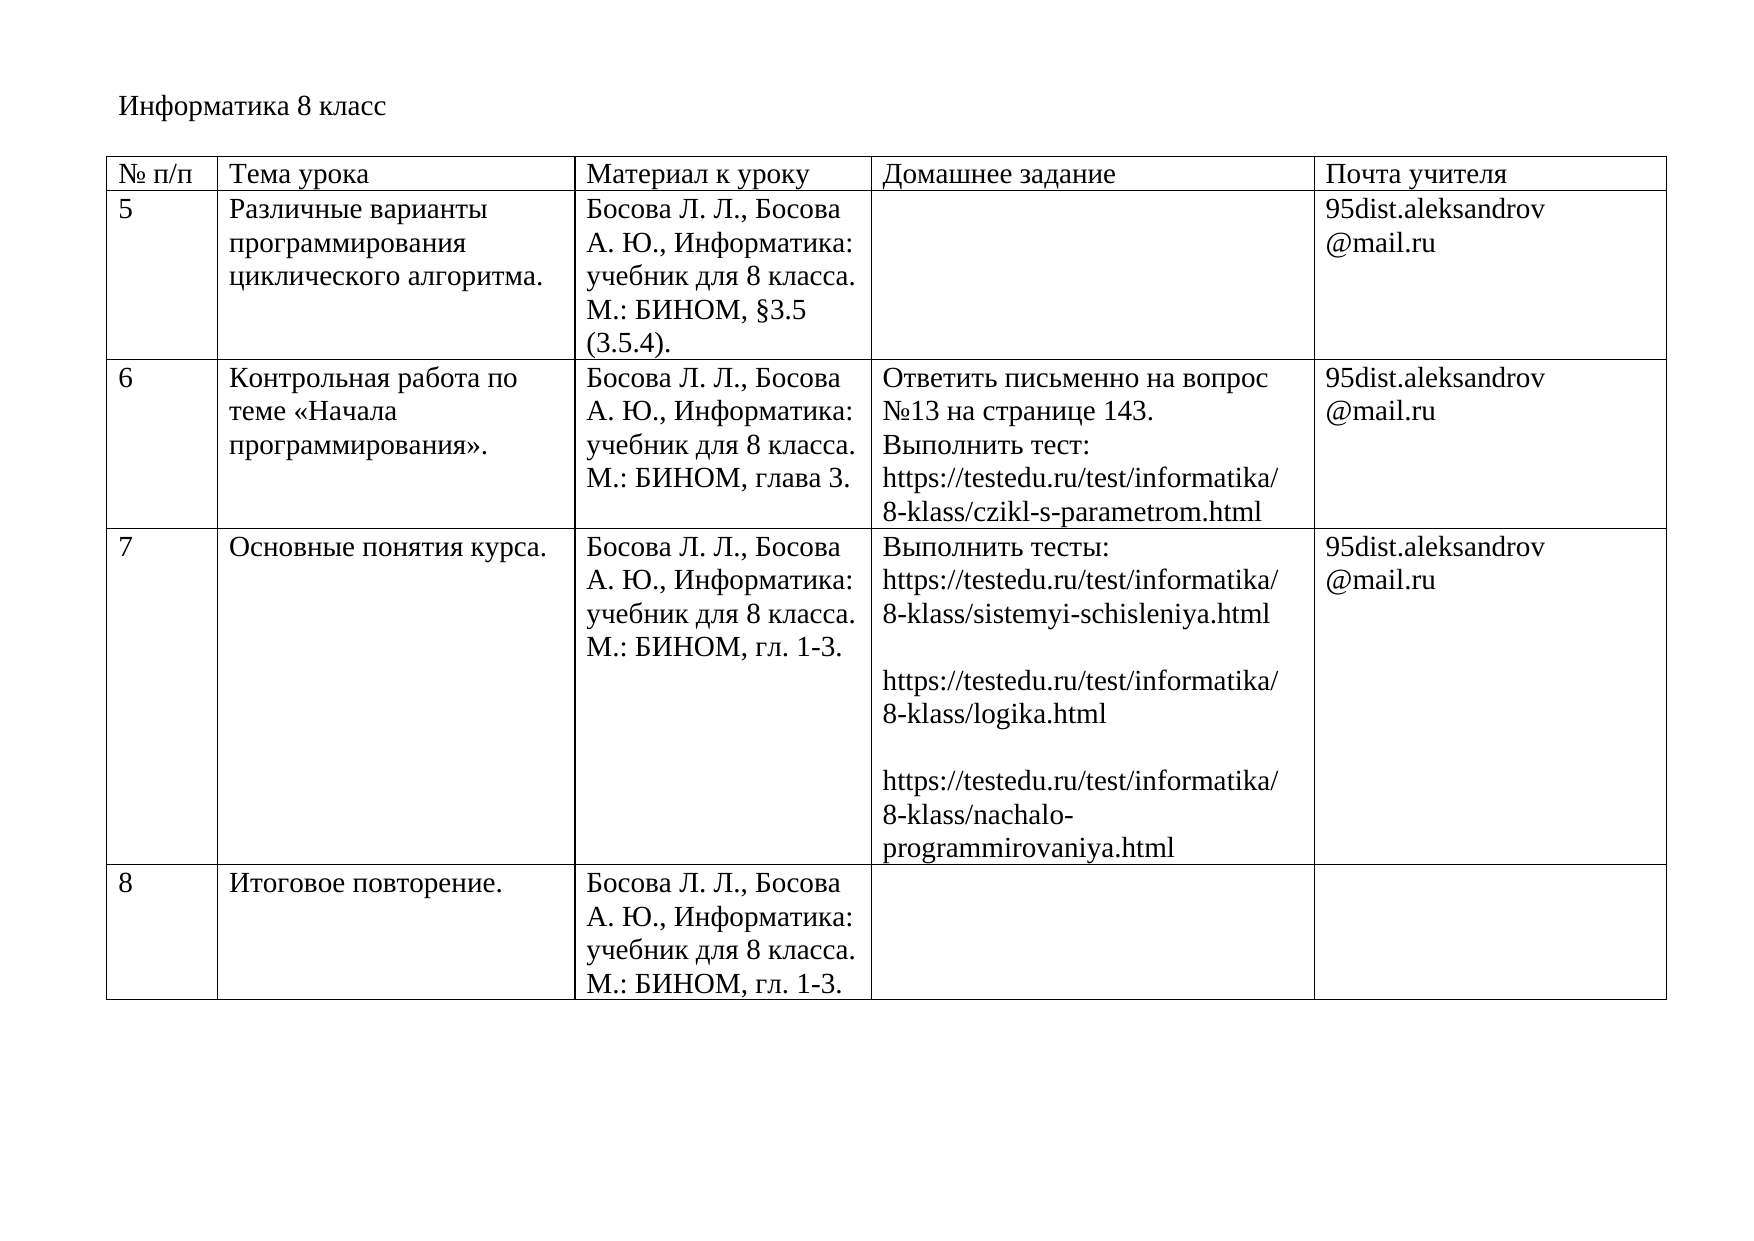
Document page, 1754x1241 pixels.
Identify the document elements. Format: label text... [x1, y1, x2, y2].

table_cell 95dist.aleksandrov@mail.ru [1315, 360, 1666, 528]
table_header Почта учителя [1315, 157, 1666, 190]
table_cell [872, 865, 1314, 999]
table_header Домашнее задание [872, 157, 1314, 190]
table_cell Контрольная работа по теме «Начала программирования». [218, 360, 574, 528]
table_cell Ответить письменно на вопрос №13 на странице 143. Выполнить тест: https://testedu.ru/test/informatika/8-klass/czikl-s-parametrom.html [872, 360, 1314, 528]
table_cell Основные понятия курса. [218, 529, 574, 864]
table_cell 8 [107, 865, 217, 999]
table_cell Различные варианты программирования циклического алгоритма. [218, 191, 574, 359]
table_cell [1315, 865, 1666, 999]
table_cell Босова Л. Л., Босова А. Ю., Информатика: учебник для 8 класса. М.: БИНОМ, гл. 1-3. [755, 865, 871, 999]
table_cell Босова Л. Л., Босова А. Ю., Информатика: учебник для 8 класса. М.: БИНОМ, §3.5 (3.5.4). [576, 191, 871, 359]
table_cell 95dist.aleksandrov@mail.ru [1315, 191, 1666, 359]
table_cell 6 [107, 360, 217, 528]
table_header № п/п [107, 157, 217, 190]
table_cell Босова Л. Л., Босова А. Ю., Информатика: учебник для 8 класса. М.: БИНОМ, гл. 1-3. [576, 529, 871, 864]
table_cell 5 [107, 191, 217, 359]
table_header Материал к уроку [576, 157, 871, 190]
table_header Тема урока [218, 157, 574, 190]
table_cell [872, 191, 1314, 359]
text Информатика 8 класс [118, 88, 1636, 122]
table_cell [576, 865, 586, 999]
table_cell 95dist.aleksandrov@mail.ru [1315, 529, 1666, 864]
table_cell 7 [107, 529, 217, 864]
table_cell Выполнить тесты: https://testedu.ru/test/informatika/8-klass/sistemyi-schisleniya.html https://testedu.ru/test/informatika/8-klass/logika.html https://testedu.ru/test/informatika/8-klass/nachalo-programmirovaniya.html [872, 529, 1314, 864]
table_cell Босова Л. Л., Босова А. Ю., Информатика: учебник для 8 класса. М.: БИНОМ, глава 3. [576, 360, 871, 528]
table_cell Итоговое повторение. [218, 865, 574, 999]
